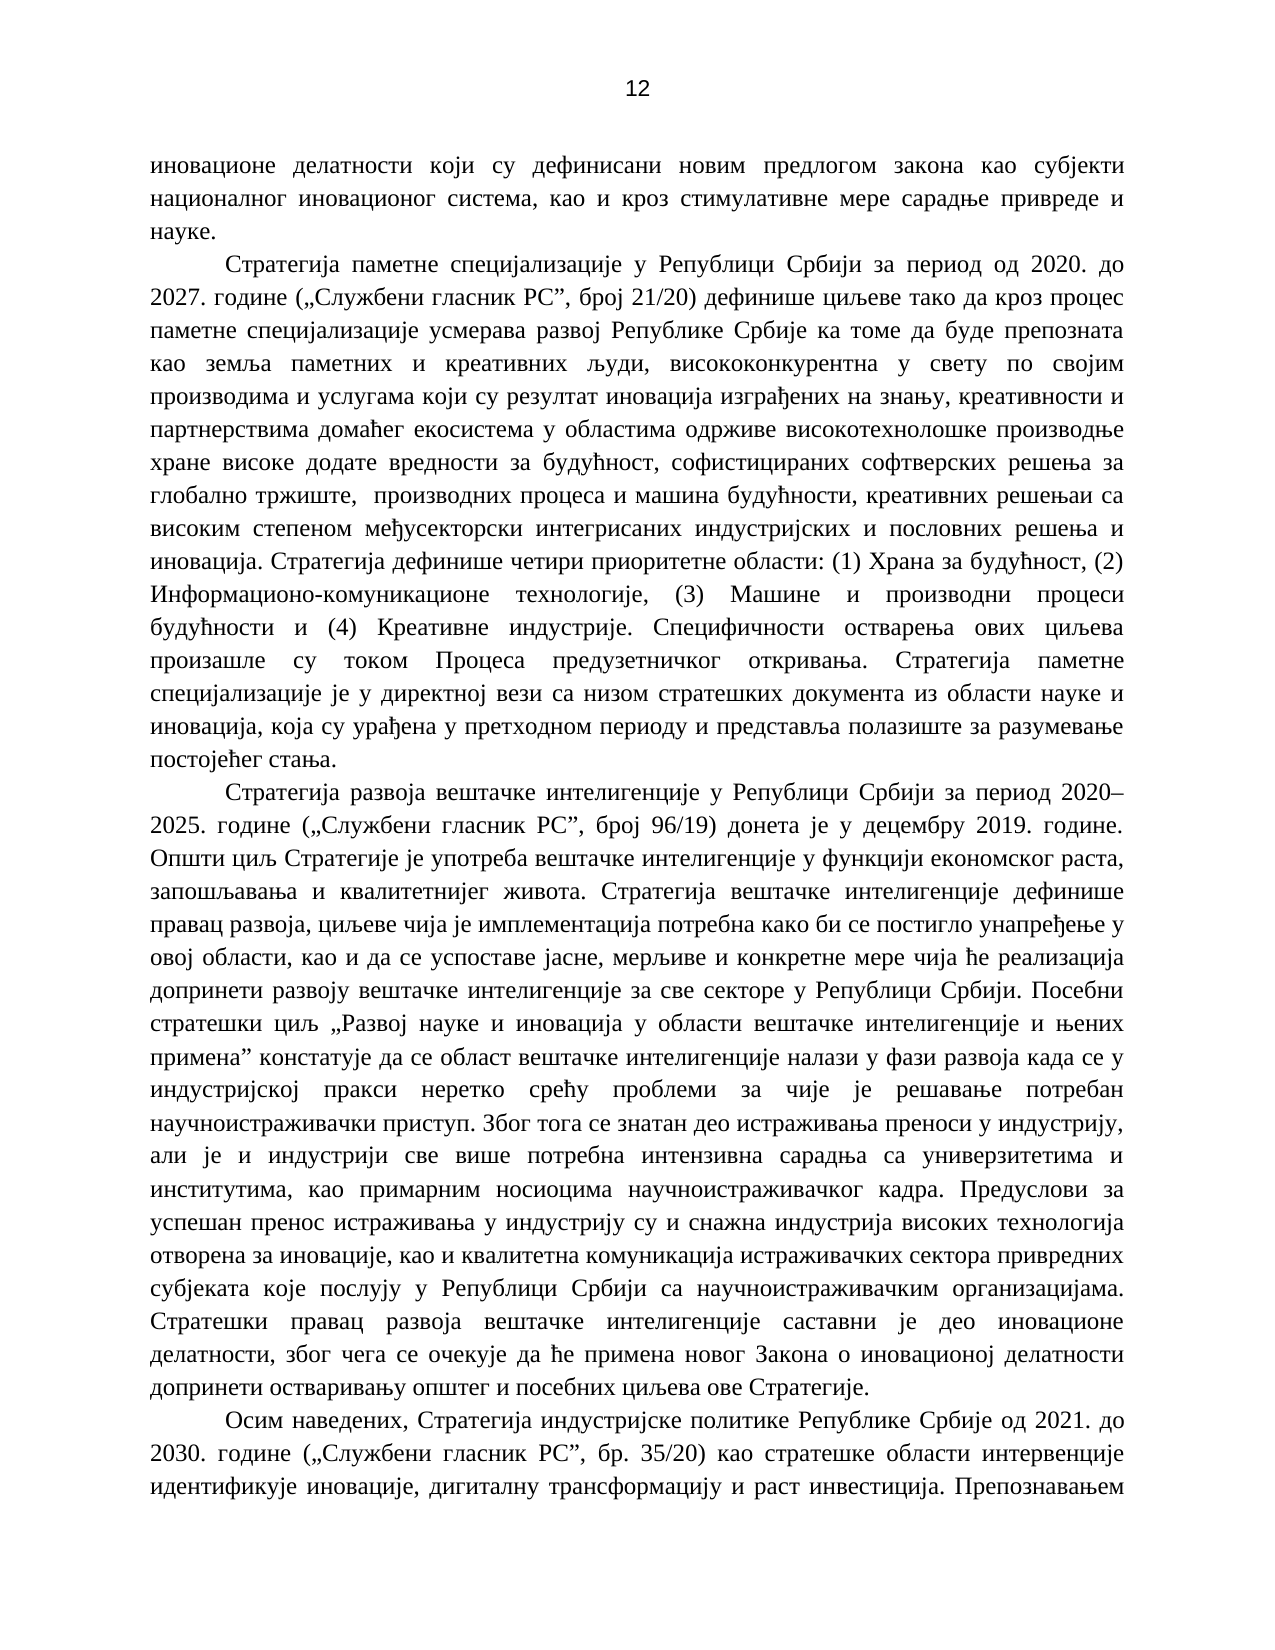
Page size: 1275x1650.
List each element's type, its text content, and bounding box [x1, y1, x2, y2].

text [150, 150, 1125, 245]
text Стратегија развоја вештачке интелигенције у Републици Србији за период 2020–2025. године („Службени гласник РС”, број 96/19) донета је у децембру 2019. године. Општи циљ Стратегије је употреба вештачке интелигенције у функцији економског раста, запошљавања и квалитетнијег живота. Стратегија вештачке интелигенције дефинише правац развоја, циљеве чија је имплементација потребна како би се постигло унапређење у овој области, као и да се успоставе јасне, мерљиве и конкретне мере чија ће реализација допринети развоју вештачке интелигенције за све секторе у Републици Србији. Посебни стратешки циљ „Развој науке и иновација у области вештачке интелигенције и њених примена” констатује да се област вештачке интелигенције налази у фази развоја када се у индустријској пракси неретко срећу проблеми за чије је решавање потребан научноистраживачки приступ. Због тога се знатан део истраживања преноси у индустрију, али је и индустрији све више потребна интензивна сарадња са универзитетима и институтима, као примарним носиоцима научноистраживачког кадра. Предуслови за успешан пренос истраживања у индустрију су и снажна индустрија високих технологија отворена за иновације, као и квалитетна комуникација истраживачких сектора привредних субјеката које послују у Републици Србији са научноистраживачким организацијама. Стратешки правац развоја вештачке интелигенције саставни је део иновационе делатности, због чега се очекује да ће примена новог Закона о иновационој делатности допринети остваривању општег и посебних циљева ове Стратегије. [150, 777, 1125, 1401]
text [150, 1405, 1125, 1499]
text Стратегија паметне специјализације у Републици Србији за период од 2020. до 2027. године („Службени гласник РС”, број 21/20) дефинише циљеве тако да кроз процес паметне специјализације усмерава развој Републике Србије ка томе да буде препозната као земља паметних и креативних људи, висококонкурентна у свету по својим производима и услугама који су резултат иновација изграђених на знању, креативности и партнерствима домаћег екосистема у областима одрживе високотехнолошке производње хране високе додате вредности за будућност, софистицираних софтверских решења за глобално тржиште, производних процеса и машина будућности, креативних решењаи са високим степеном међусекторски интегрисаних индустријских и пословних решења и иновација. Стратегија дефинише четири приоритетне области: (1) Храна за будућност, (2) Информационо-комуникационе технологије, (3) Машине и производни процеси будућности и (4) Креативне индустрије. Специфичности остварења ових циљева произашле су током Процеса предузетничког откривања. Стратегија паметне специјализације је у директној вези са низом стратешких документа из области науке и иновација, која су урађена у претходном периоду и представља полазиште за разумевање постојећег стања. [150, 249, 1125, 773]
